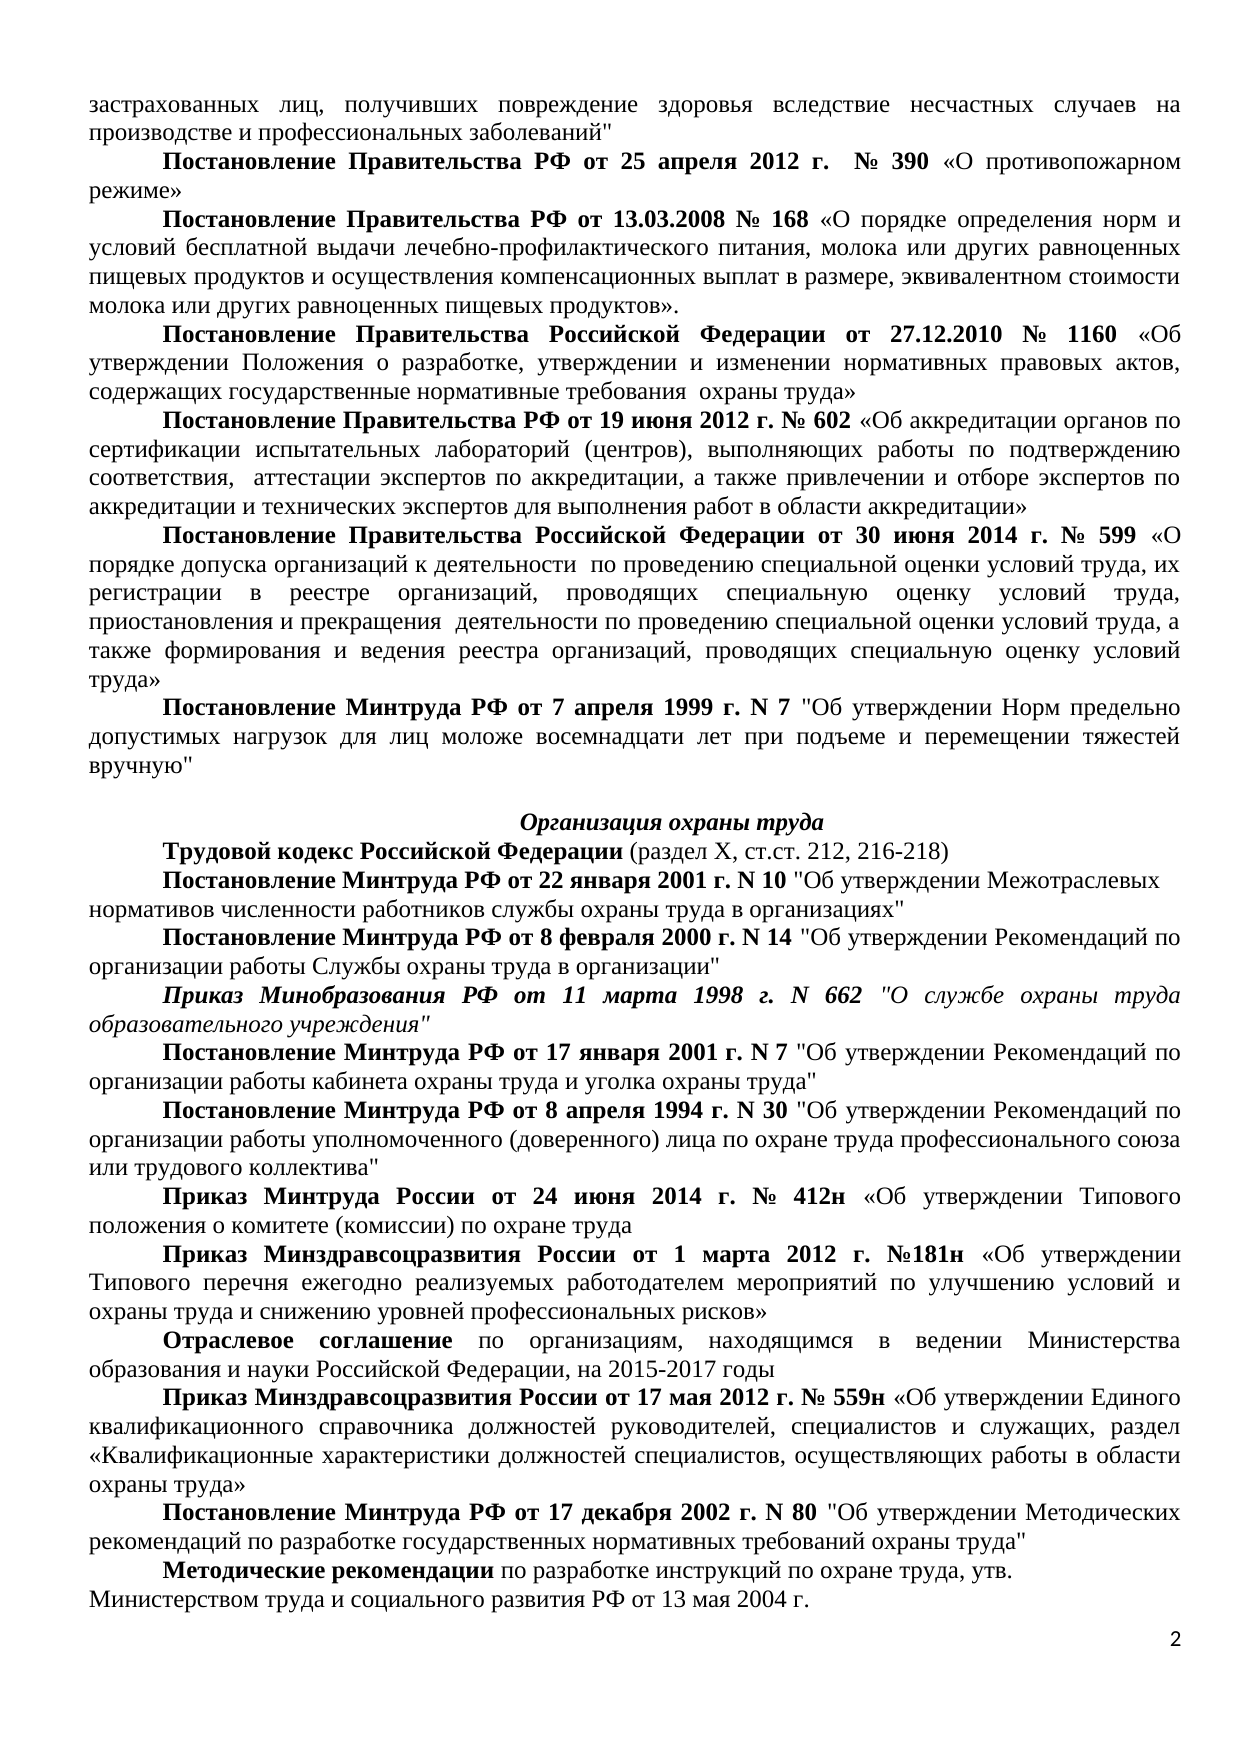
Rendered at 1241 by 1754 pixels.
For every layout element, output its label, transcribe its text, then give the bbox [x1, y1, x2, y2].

text Отраслевое соглашение по организациям, находящимся в ведении Министерства образования и науки Российской Федерации, на 2015-2017 годы [89, 1325, 1181, 1382]
text Организация охраны труда [89, 807, 1181, 836]
text Постановление Минтруда РФ от 8 февраля 2000 г. N 14 "Об утверждении Рекомендаций по организации работы Службы охраны труда в организации" [89, 922, 1181, 980]
text Приказ Минздравсоцразвития России от 1 марта 2012 г. №181н «Об утверждении Типового перечня ежегодно реализуемых работодателем мероприятий по улучшению условий и охраны труда и снижению уровней профессиональных рисков» [89, 1239, 1181, 1325]
text Постановление Минтруда РФ от 17 января 2001 г. N 7 "Об утверждении Рекомендаций по организации работы кабинета охраны труда и уголка охраны труда" [89, 1037, 1181, 1095]
text Приказ Минтруда России от 24 июня 2014 г. № 412н «Об утверждении Типового положения о комитете (комиссии) по охране труда [89, 1181, 1181, 1239]
list Постановление Правительства Российской Федерации от 27.12.2010 № 1160 «Об утверждении Положения о разработке, утверждении и изменении нормативных правовых актов, содержащих государственные нормативные требования охраны труда» [89, 319, 1181, 405]
list Постановление Минтруда РФ от 7 апреля 1999 г. N 7 "Об утверждении Норм предельно допустимых нагрузок для лиц моложе восемнадцати лет при подъеме и перемещении тяжестей вручную" [89, 692, 1181, 779]
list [89, 89, 1181, 146]
list Постановление Правительства Российской Федерации от 30 июня 2014 г. № 599 «О порядке допуска организаций к деятельности по проведению специальной оценки условий труда, их регистрации в реестре организаций, проводящих специальную оценку условий труда, приостановления и прекращения деятельности по проведению специальной оценки условий труда, а также формирования и ведения реестра организаций, проводящих специальную оценку условий труда» [89, 520, 1181, 692]
text Приказ Минобразования РФ от 11 марта 1998 г. N 662 "О службе охраны труда образовательного учреждения" [89, 980, 1181, 1037]
list Постановление Правительства РФ от 25 апреля 2012 г. № 390 «О противопожарном режиме» [89, 146, 1181, 204]
text Постановление Минтруда РФ от 17 декабря 2002 г. N 80 "Об утверждении Методических рекомендаций по разработке государственных нормативных требований охраны труда" [89, 1497, 1181, 1555]
text Трудовой кодекс Российской Федерации (раздел X, ст.ст. 212, 216-218) [89, 836, 1181, 865]
list Постановление Правительства РФ от 19 июня 2012 г. № 602 «Об аккредитации органов по сертификации испытательных лабораторий (центров), выполняющих работы по подтверждению соответствия, аттестации экспертов по аккредитации, а также привлечении и отборе экспертов по аккредитации и технических экспертов для выполнения работ в области аккредитации» [89, 405, 1181, 520]
text Постановление Минтруда РФ от 8 апреля 1994 г. N 30 "Об утверждении Рекомендаций по организации работы уполномоченного (доверенного) лица по охране труда профессионального союза или трудового коллектива" [89, 1095, 1181, 1181]
list Постановление Правительства РФ от 13.03.2008 № 168 «О порядке определения норм и условий бесплатной выдачи лечебно-профилактического питания, молока или других равноценных пищевых продуктов и осуществления компенсационных выплат в размере, эквивалентном стоимости молока или других равноценных пищевых продуктов». [89, 204, 1181, 319]
text Методические рекомендации по разработке инструкций по охране труда, утв. Министерством труда и социального развития РФ от 13 мая 2004 г. [89, 1555, 1181, 1612]
text Приказ Минздравсоцразвития России от 17 мая 2012 г. № 559н «Об утверждении Единого квалификационного справочника должностей руководителей, специалистов и служащих, раздел «Квалификационные характеристики должностей специалистов, осуществляющих работы в области охраны труда» [89, 1382, 1181, 1497]
text Постановление Минтруда РФ от 22 января 2001 г. N 10 "Об утверждении Межотраслевых нормативов численности работников службы охраны труда в организациях" [89, 865, 1181, 922]
